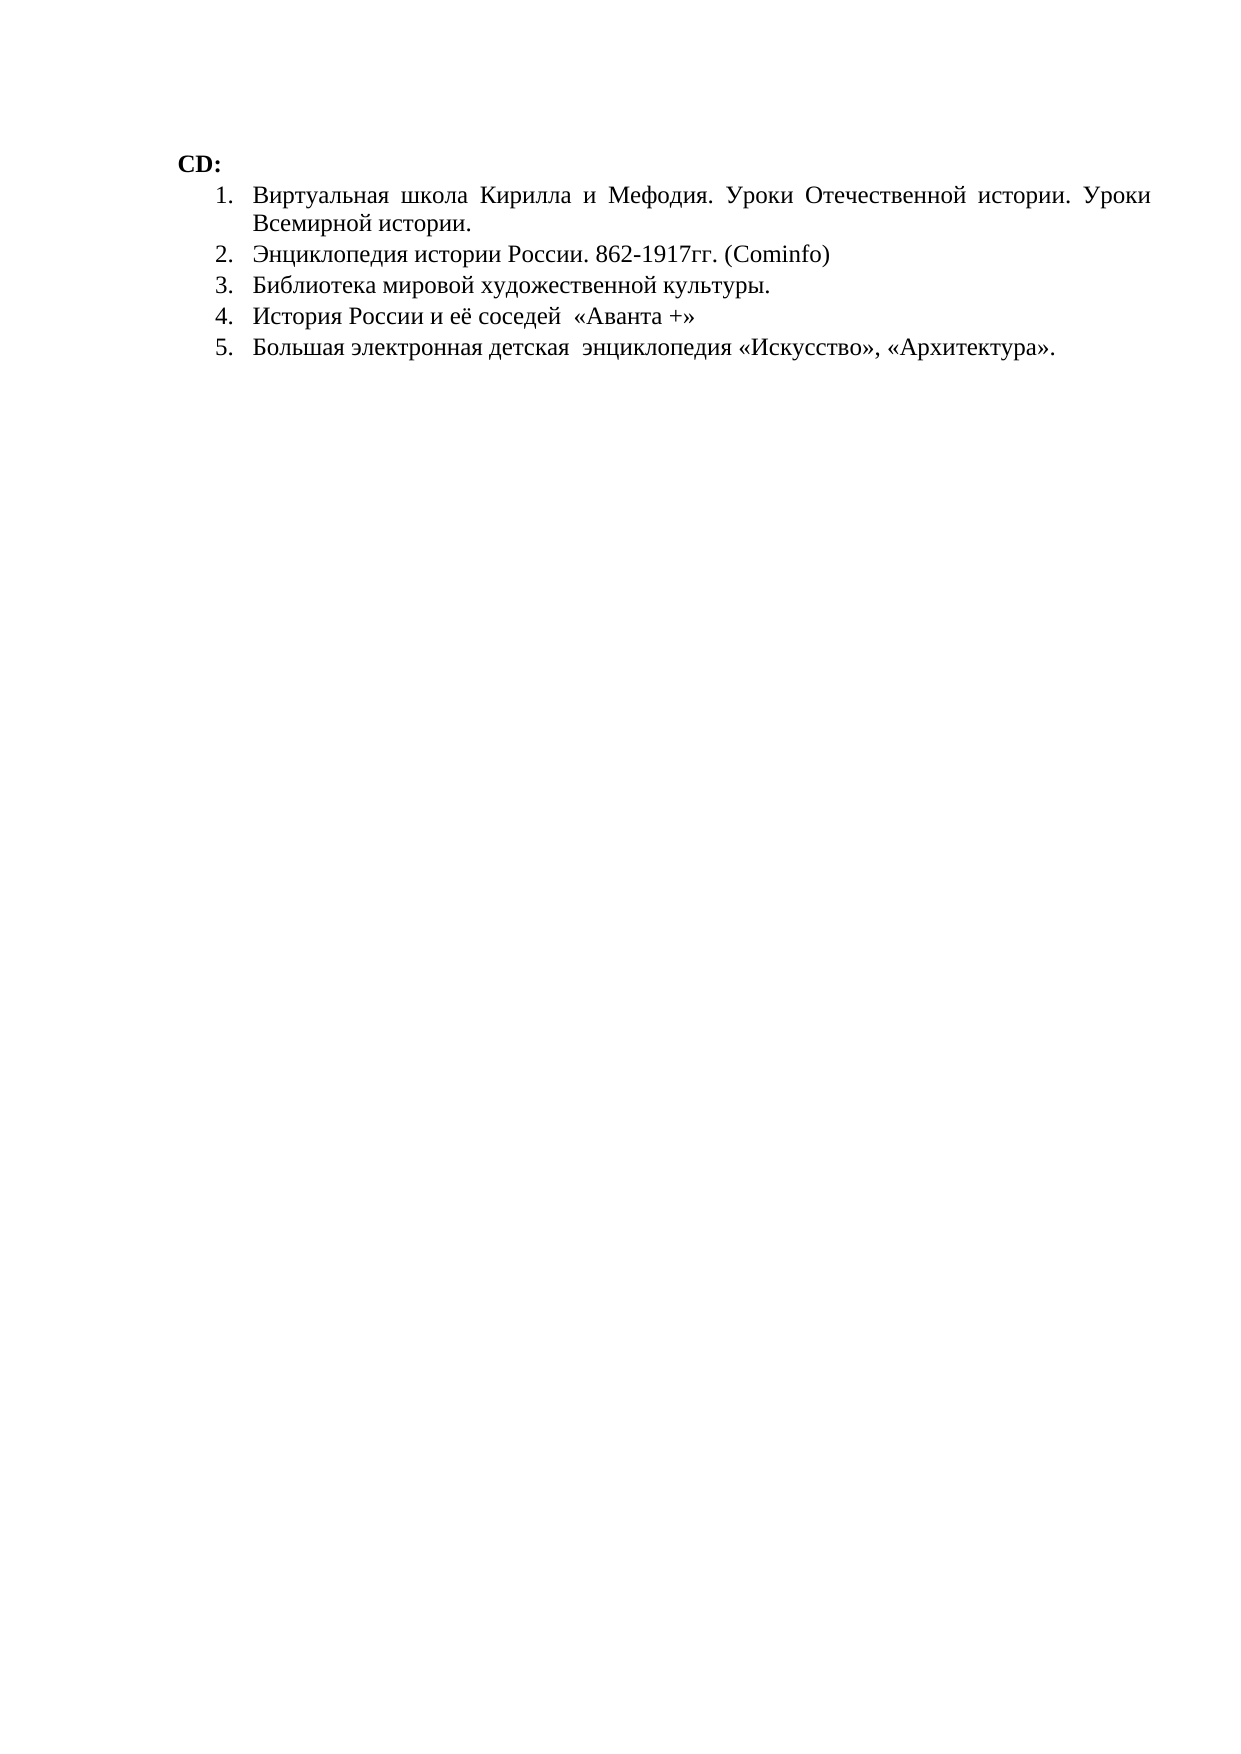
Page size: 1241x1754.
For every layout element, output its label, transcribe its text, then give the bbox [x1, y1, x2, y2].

text CD: [177, 149, 1152, 178]
list Большая электронная детская энциклопедия «Искусство», «Архитектура». [215, 332, 1152, 361]
list Энциклопедия истории России. 862-1917гг. (Cominfo) [215, 239, 1152, 268]
list История России и её соседей «Аванта +» [215, 301, 1152, 330]
list Виртуальная школа Кирилла и Мефодия. Уроки Отечественной истории. Уроки Всемирной истории. [215, 180, 1152, 237]
list Библиотека мировой художественной культуры. [215, 270, 1152, 299]
